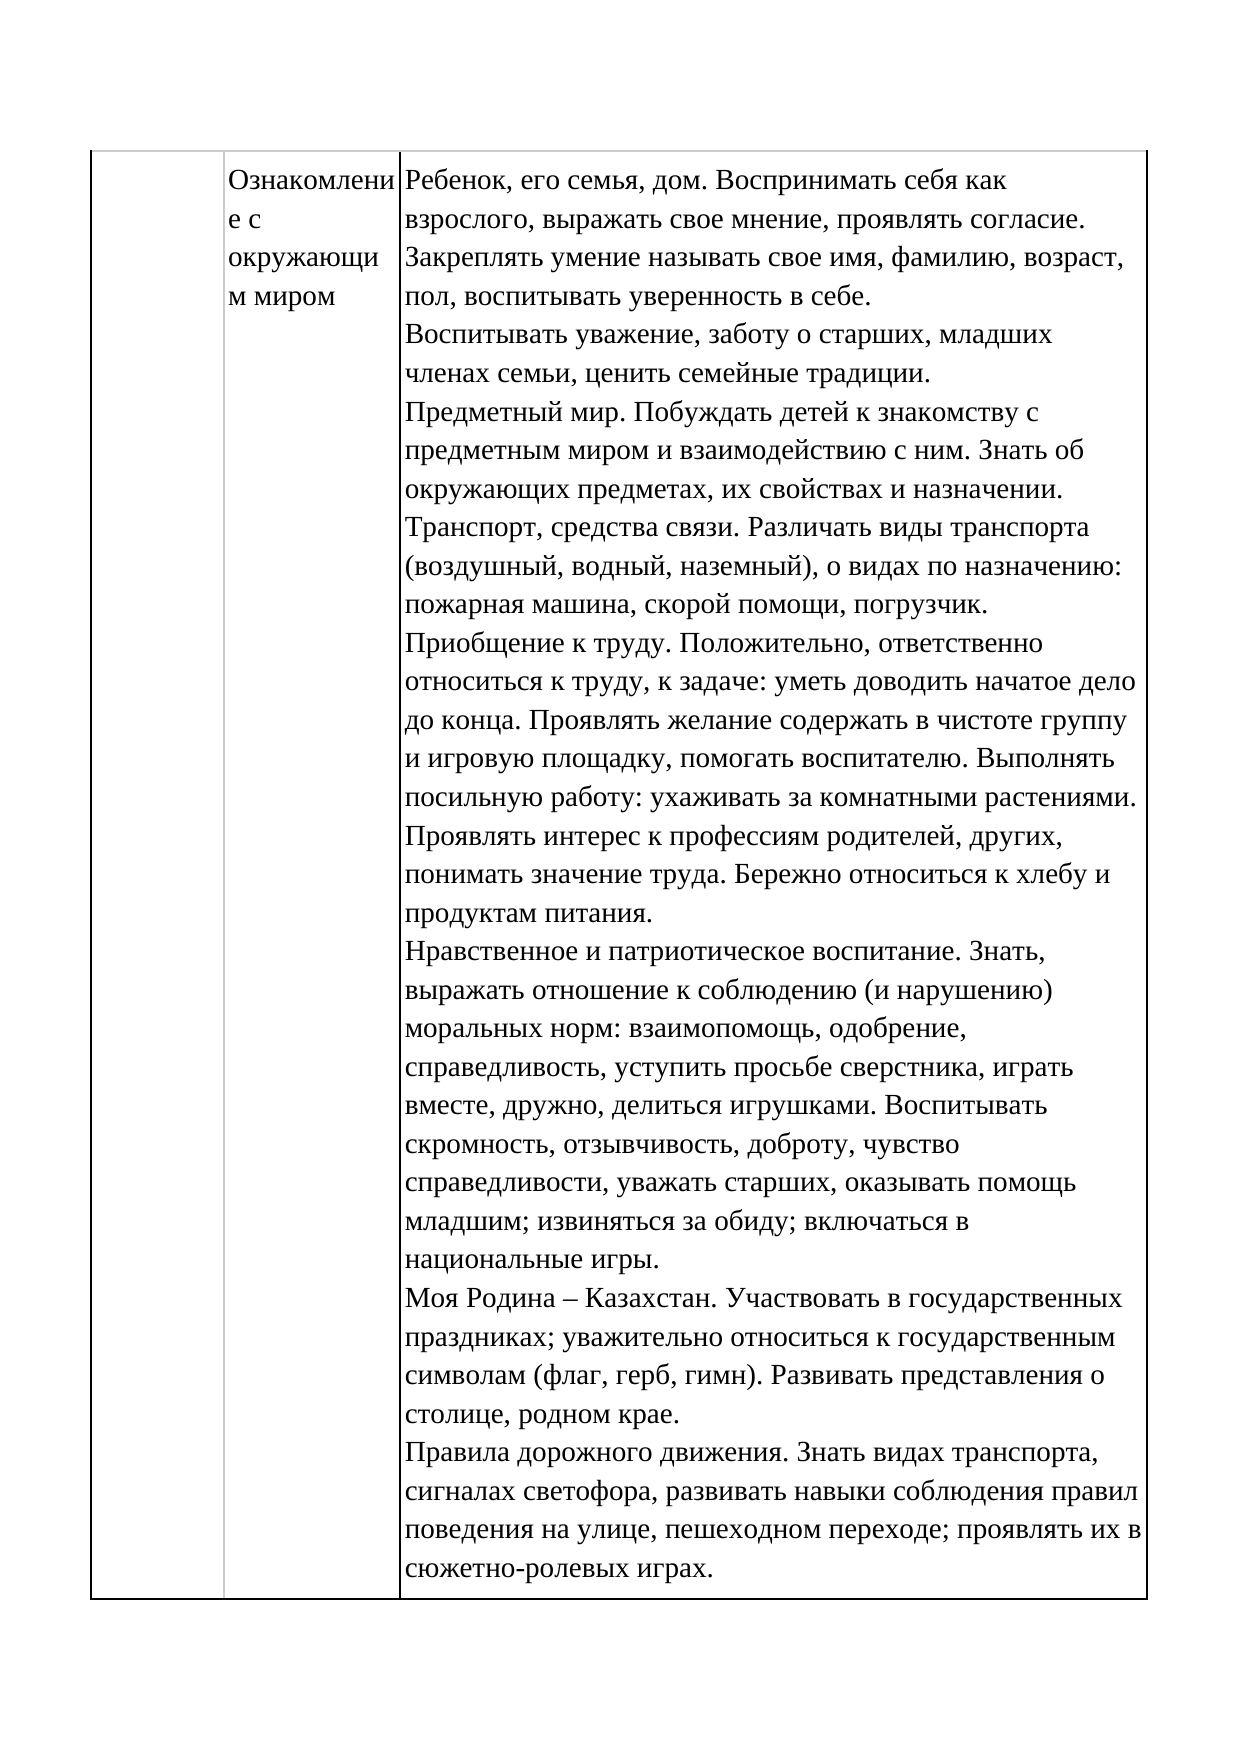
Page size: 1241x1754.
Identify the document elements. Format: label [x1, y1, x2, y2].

table_cell [401, 152, 1146, 1598]
table_cell [225, 152, 399, 1598]
